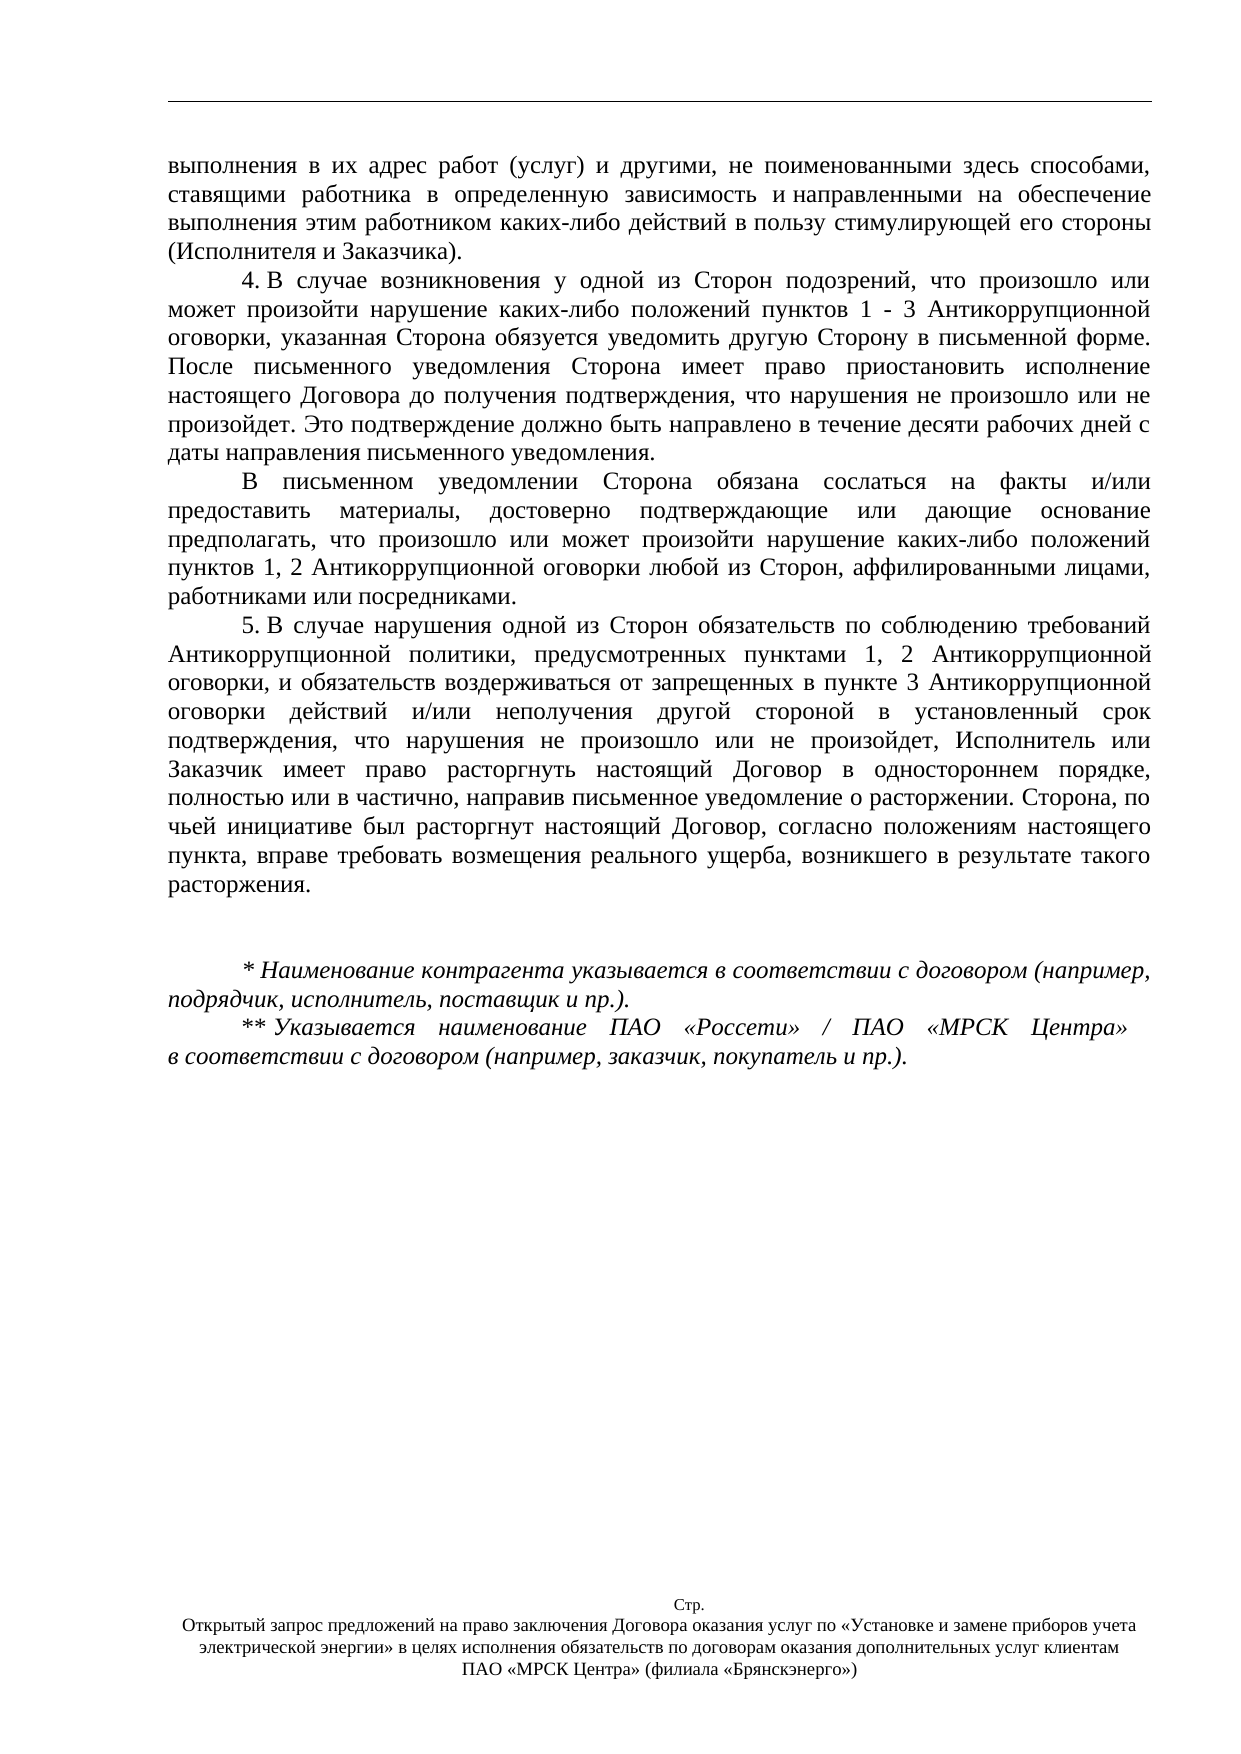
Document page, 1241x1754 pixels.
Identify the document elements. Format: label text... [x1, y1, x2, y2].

text В письменном уведомлении Сторона обязана сослаться на факты и/или предоставить материалы, достоверно подтверждающие или дающие основание предполагать, что произошло или может произойти нарушение каких-либо положений пунктов 1, 2 Антикоррупционной оговорки любой из Сторон, аффилированными лицами, работниками или посредниками. [168, 466, 1152, 610]
text ** Указывается наименование ПАО «Россети» / ПАО «МРСК Центра» в соответствии с договором (например, заказчик, покупатель и пр.). [168, 1012, 1152, 1070]
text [168, 150, 1152, 265]
text * Наименование контрагента указывается в соответствии с договором (например, подрядчик, исполнитель, поставщик и пр.). [168, 955, 1152, 1012]
text 4. В случае возникновения у одной из Сторон подозрений, что произошло или может произойти нарушение каких-либо положений пунктов 1 - 3 Антикоррупционной оговорки, указанная Сторона обязуется уведомить другую Сторону в письменной форме. После письменного уведомления Сторона имеет право приостановить исполнение настоящего Договора до получения подтверждения, что нарушения не произошло или не произойдет. Это подтверждение должно быть направлено в течение десяти рабочих дней с даты направления письменного уведомления. [168, 265, 1152, 466]
text 5. В случае нарушения одной из Сторон обязательств по соблюдению требований Антикоррупционной политики, предусмотренных пунктами 1, 2 Антикоррупционной оговорки, и обязательств воздерживаться от запрещенных в пункте 3 Антикоррупционной оговорки действий и/или неполучения другой стороной в установленный срок подтверждения, что нарушения не произошло или не произойдет, Исполнитель или Заказчик имеет право расторгнуть настоящий Договор в одностороннем порядке, полностью или в частично, направив письменное уведомление о расторжении. Сторона, по чьей инициативе был расторгнут настоящий Договор, согласно положениям настоящего пункта, вправе требовать возмещения реального ущерба, возникшего в результате такого расторжения. [168, 610, 1152, 897]
